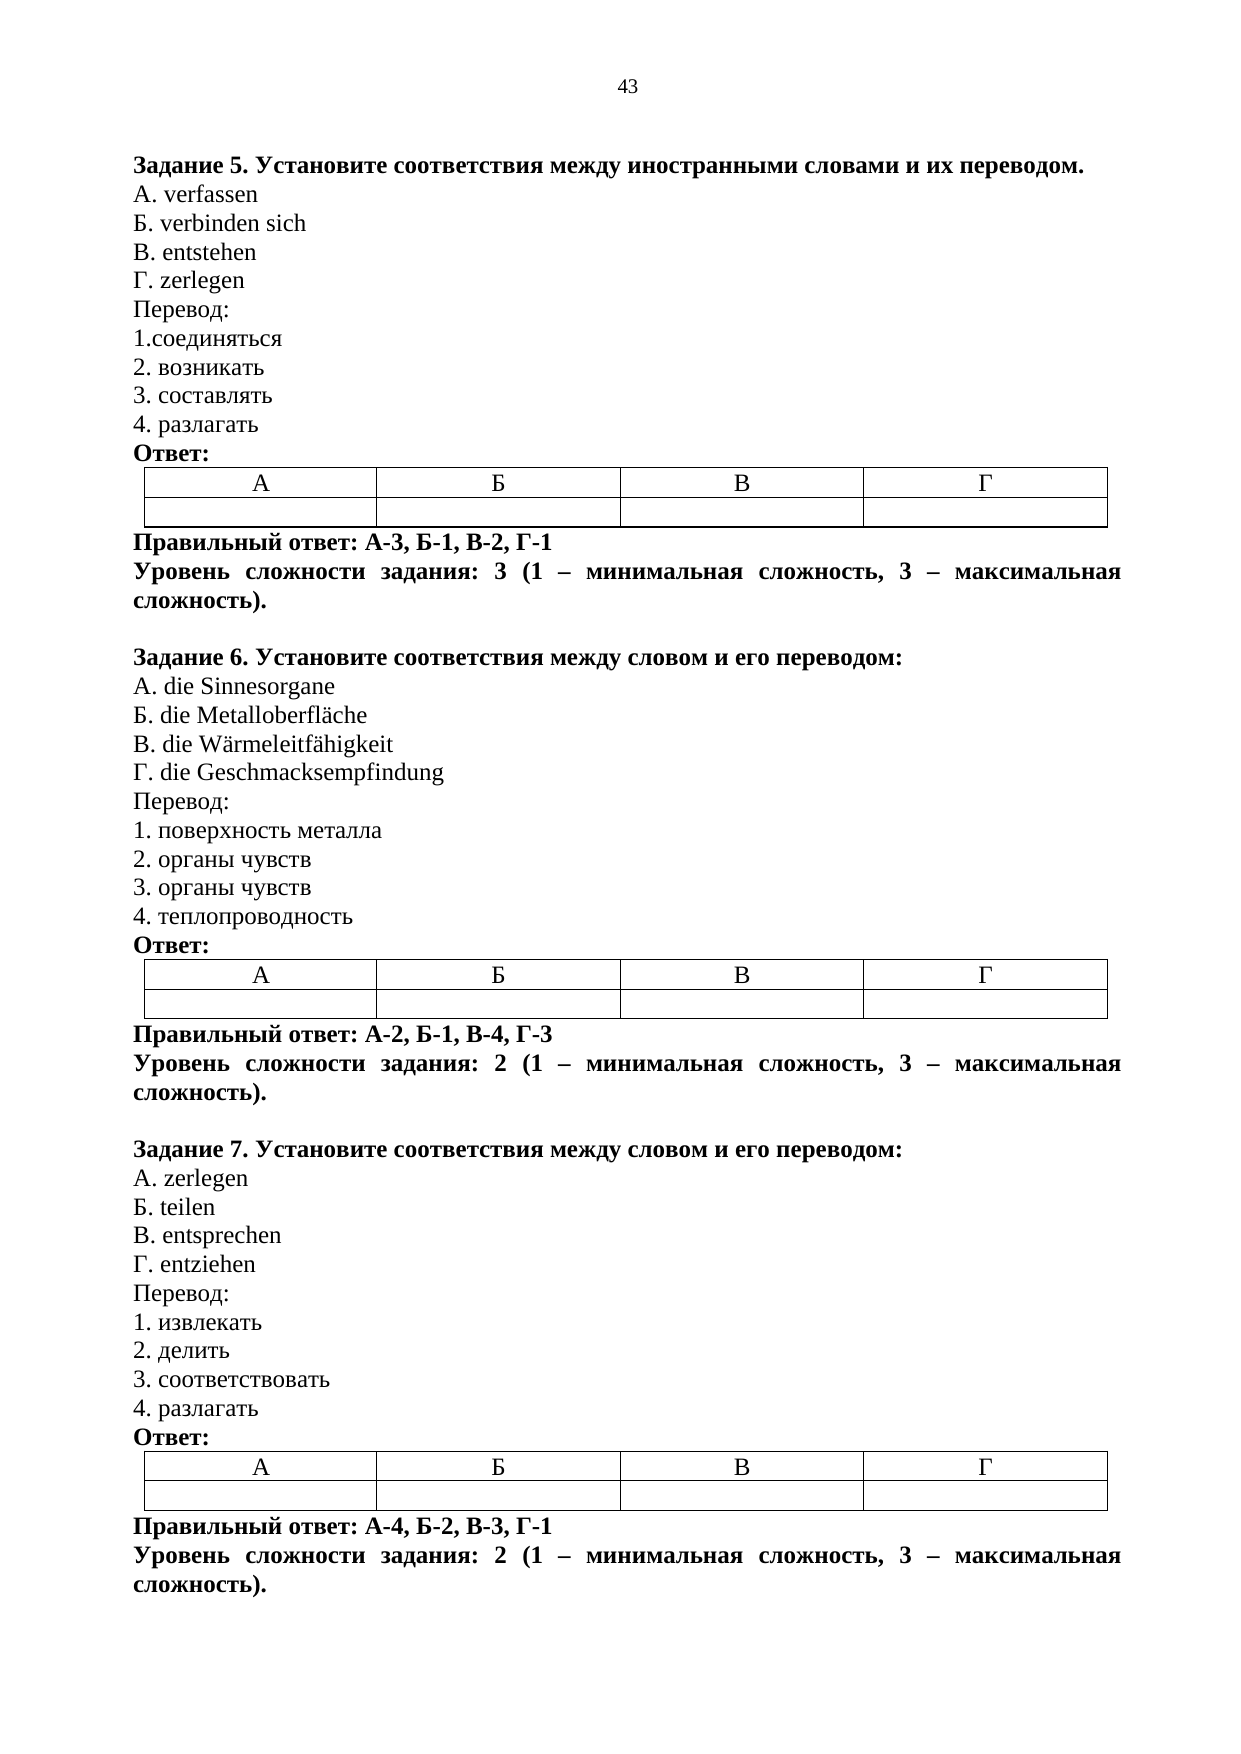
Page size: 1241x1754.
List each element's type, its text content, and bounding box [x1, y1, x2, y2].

text Ответ: [133, 1422, 1122, 1451]
text Г. zerlegen [133, 266, 1122, 294]
text Б. verbinden sich [133, 208, 1122, 237]
text 3. соответствовать [133, 1364, 1122, 1393]
text Уровень сложности задания: 2 (1 – минимальная сложность, 3 – максимальная сложность). [133, 1048, 1122, 1106]
text А. verfassen [133, 179, 1122, 208]
text 1. извлекать [133, 1307, 1122, 1336]
table_cell [864, 498, 1107, 526]
text В. entstehen [133, 237, 1122, 266]
text В. die Wärmeleitfähigkeit [133, 729, 1122, 757]
table_header Г [864, 468, 1107, 497]
text Задание 7. Установите соответствия между словом и его переводом: [133, 1134, 1122, 1163]
text Уровень сложности задания: 3 (1 – минимальная сложность, 3 – максимальная сложность). [133, 556, 1122, 614]
table_header В [621, 1452, 863, 1480]
text Правильный ответ: А-4, Б-2, В-3, Г-1 [133, 1511, 1122, 1540]
table_cell [864, 990, 1107, 1018]
table_cell [621, 498, 863, 526]
table_header А [145, 960, 376, 988]
text 2. делить [133, 1336, 1122, 1364]
table_header В [621, 960, 863, 988]
table_header А [145, 1452, 376, 1480]
table_header Б [377, 960, 620, 988]
text Перевод: [133, 294, 1122, 323]
table_header Б [377, 1452, 620, 1480]
text Б. teilen [133, 1192, 1122, 1221]
text 4. разлагать [133, 1393, 1122, 1422]
text Г. die Geschmacksempfindung [133, 757, 1122, 786]
table_cell [621, 990, 863, 1018]
text Правильный ответ: А-2, Б-1, В-4, Г-3 [133, 1019, 1122, 1048]
table_cell [377, 498, 620, 526]
text Задание 5. Установите соответствия между иностранными словами и их переводом. [133, 151, 1122, 179]
table_header Г [864, 960, 1107, 988]
text 2. возникать [133, 352, 1122, 381]
text Ответ: [133, 438, 1122, 467]
text А. zerlegen [133, 1163, 1122, 1192]
text Перевод: [133, 1278, 1122, 1307]
text 3. составлять [133, 381, 1122, 409]
table_header Г [864, 1452, 1107, 1480]
table_cell [377, 1481, 620, 1510]
text 1. поверхность металла [133, 815, 1122, 844]
table_header В [621, 468, 863, 497]
text А. die Sinnesorgane [133, 671, 1122, 700]
text Уровень сложности задания: 2 (1 – минимальная сложность, 3 – максимальная сложность). [133, 1540, 1122, 1597]
text Перевод: [133, 786, 1122, 815]
text Задание 6. Установите соответствия между словом и его переводом: [133, 642, 1122, 671]
table_cell [621, 1481, 863, 1510]
table_cell [145, 1481, 376, 1510]
table_cell [377, 990, 620, 1018]
text 1.соединяться [133, 323, 1122, 352]
text Б. die Metalloberfläche [133, 700, 1122, 729]
text 4. разлагать [133, 409, 1122, 438]
table_cell [145, 990, 376, 1018]
table_cell [145, 498, 376, 526]
text В. entsprechen [133, 1221, 1122, 1249]
text 3. органы чувств [133, 872, 1122, 901]
text 2. органы чувств [133, 844, 1122, 872]
text Правильный ответ: А-3, Б-1, В-2, Г-1 [133, 527, 1122, 556]
text Ответ: [133, 930, 1122, 959]
table_header А [145, 468, 376, 497]
table_header Б [377, 468, 620, 497]
table_cell [864, 1481, 1107, 1510]
text Г. entziehen [133, 1249, 1122, 1278]
text 4. теплопроводность [133, 901, 1122, 930]
